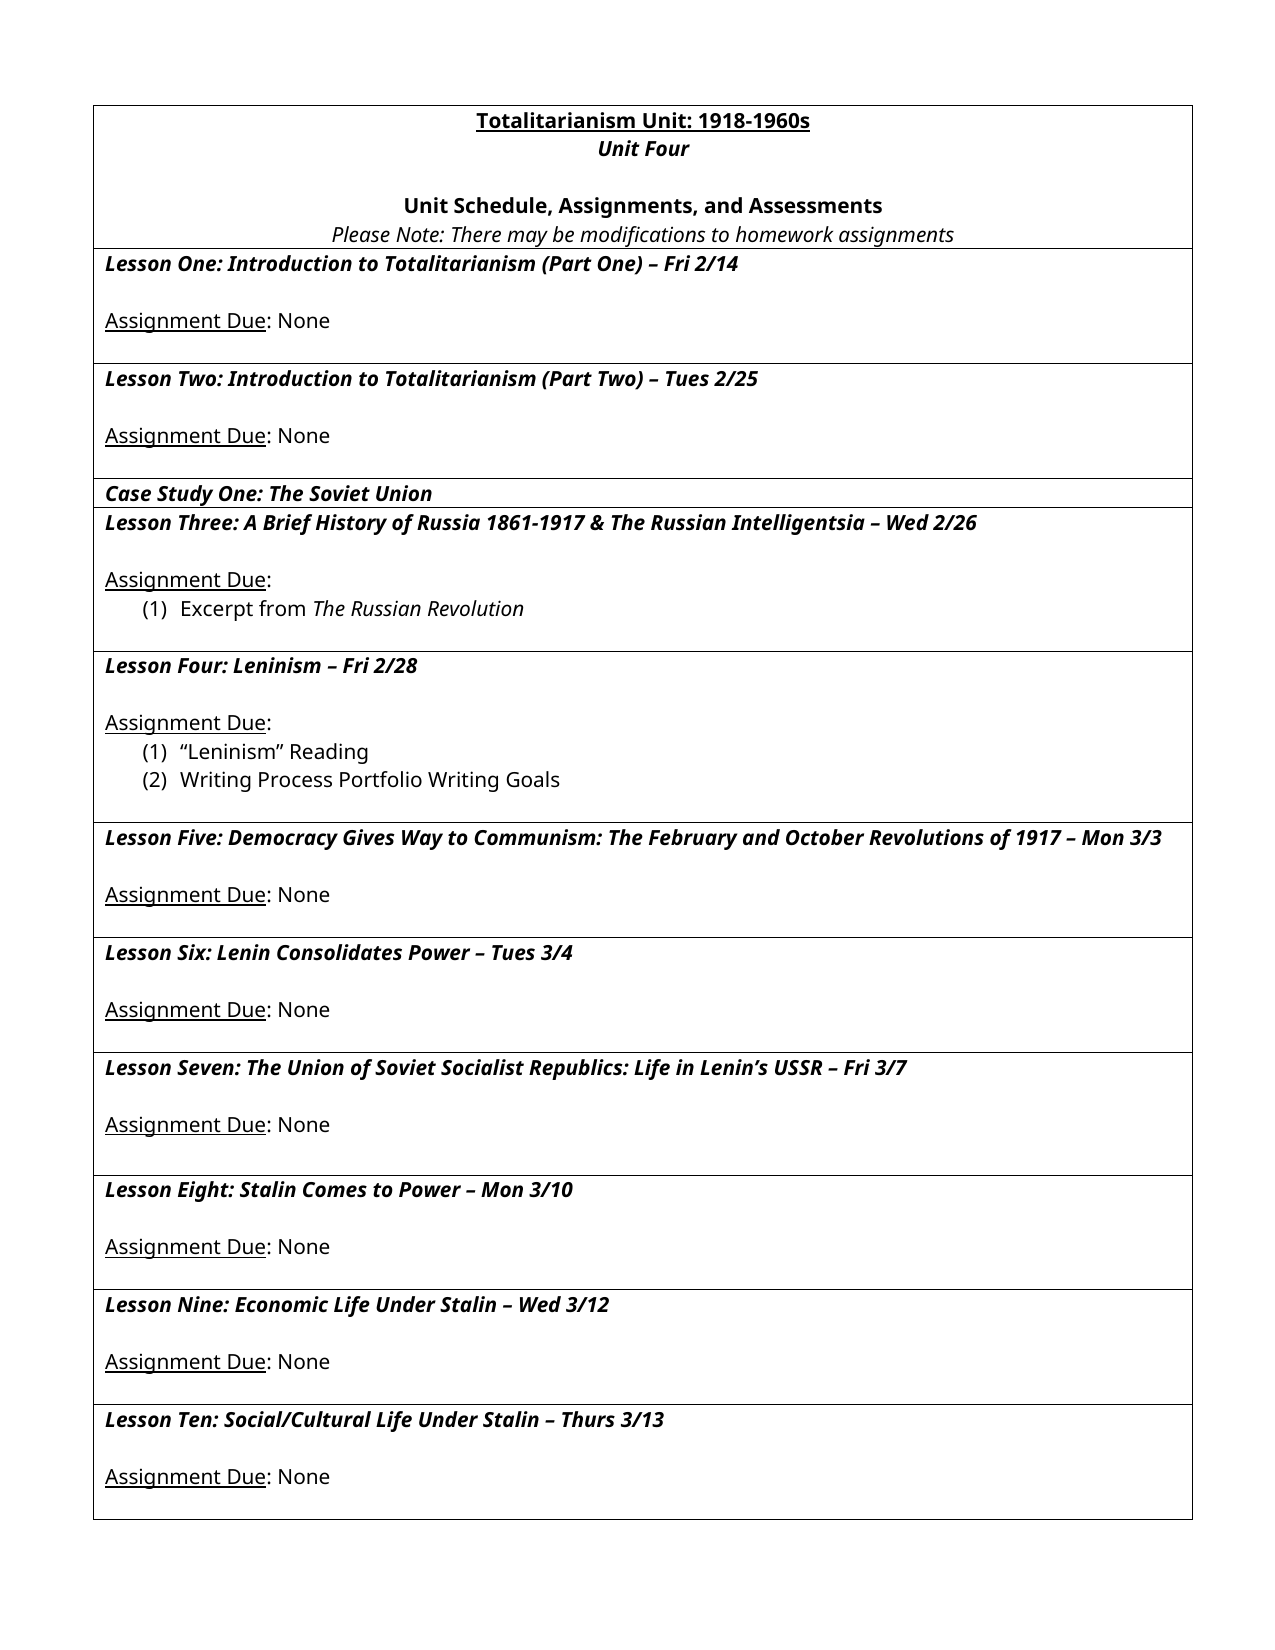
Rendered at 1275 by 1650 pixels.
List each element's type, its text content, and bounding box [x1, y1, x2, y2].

table_cell Lesson Seven: The Union of Soviet Socialist Republics: Life in Lenin’s USSR – Fri 3/7 Assignment Due: None [94, 1053, 1192, 1174]
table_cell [94, 1405, 1192, 1519]
table_cell Lesson Six: Lenin Consolidates Power – Tues 3/4 Assignment Due: None [94, 938, 1192, 1052]
table_cell Lesson Four: Leninism – Fri 2/28 Assignment Due: “Leninism” Reading Writing Process Portfolio Writing Goals [94, 652, 1192, 822]
table_cell Lesson Two: Introduction to Totalitarianism (Part Two) – Tues 2/25 Assignment Due: None [94, 364, 1192, 478]
table_cell Case Study One: The Soviet Union [94, 479, 1192, 507]
table_cell Lesson Eight: Stalin Comes to Power – Mon 3/10 Assignment Due: None [94, 1176, 1192, 1289]
table_cell Lesson One: Introduction to Totalitarianism (Part One) – Fri 2/14 Assignment Due: None [94, 249, 1192, 363]
table_cell Lesson Three: A Brief History of Russia 1861-1917 & The Russian Intelligentsia – Wed 2/26 Assignment Due: Excerpt from The Russian Revolution [94, 508, 1192, 651]
table_cell Lesson Five: Democracy Gives Way to Communism: The February and October Revolutions of 1917 – Mon 3/3 Assignment Due: None [94, 823, 1192, 937]
table_header Totalitarianism Unit: 1918-1960s Unit Four Unit Schedule, Assignments, and Assessments Please Note: There may be modifications to homework assignments [94, 106, 1192, 248]
table_cell Lesson Nine: Economic Life Under Stalin – Wed 3/12 Assignment Due: None [94, 1290, 1192, 1404]
